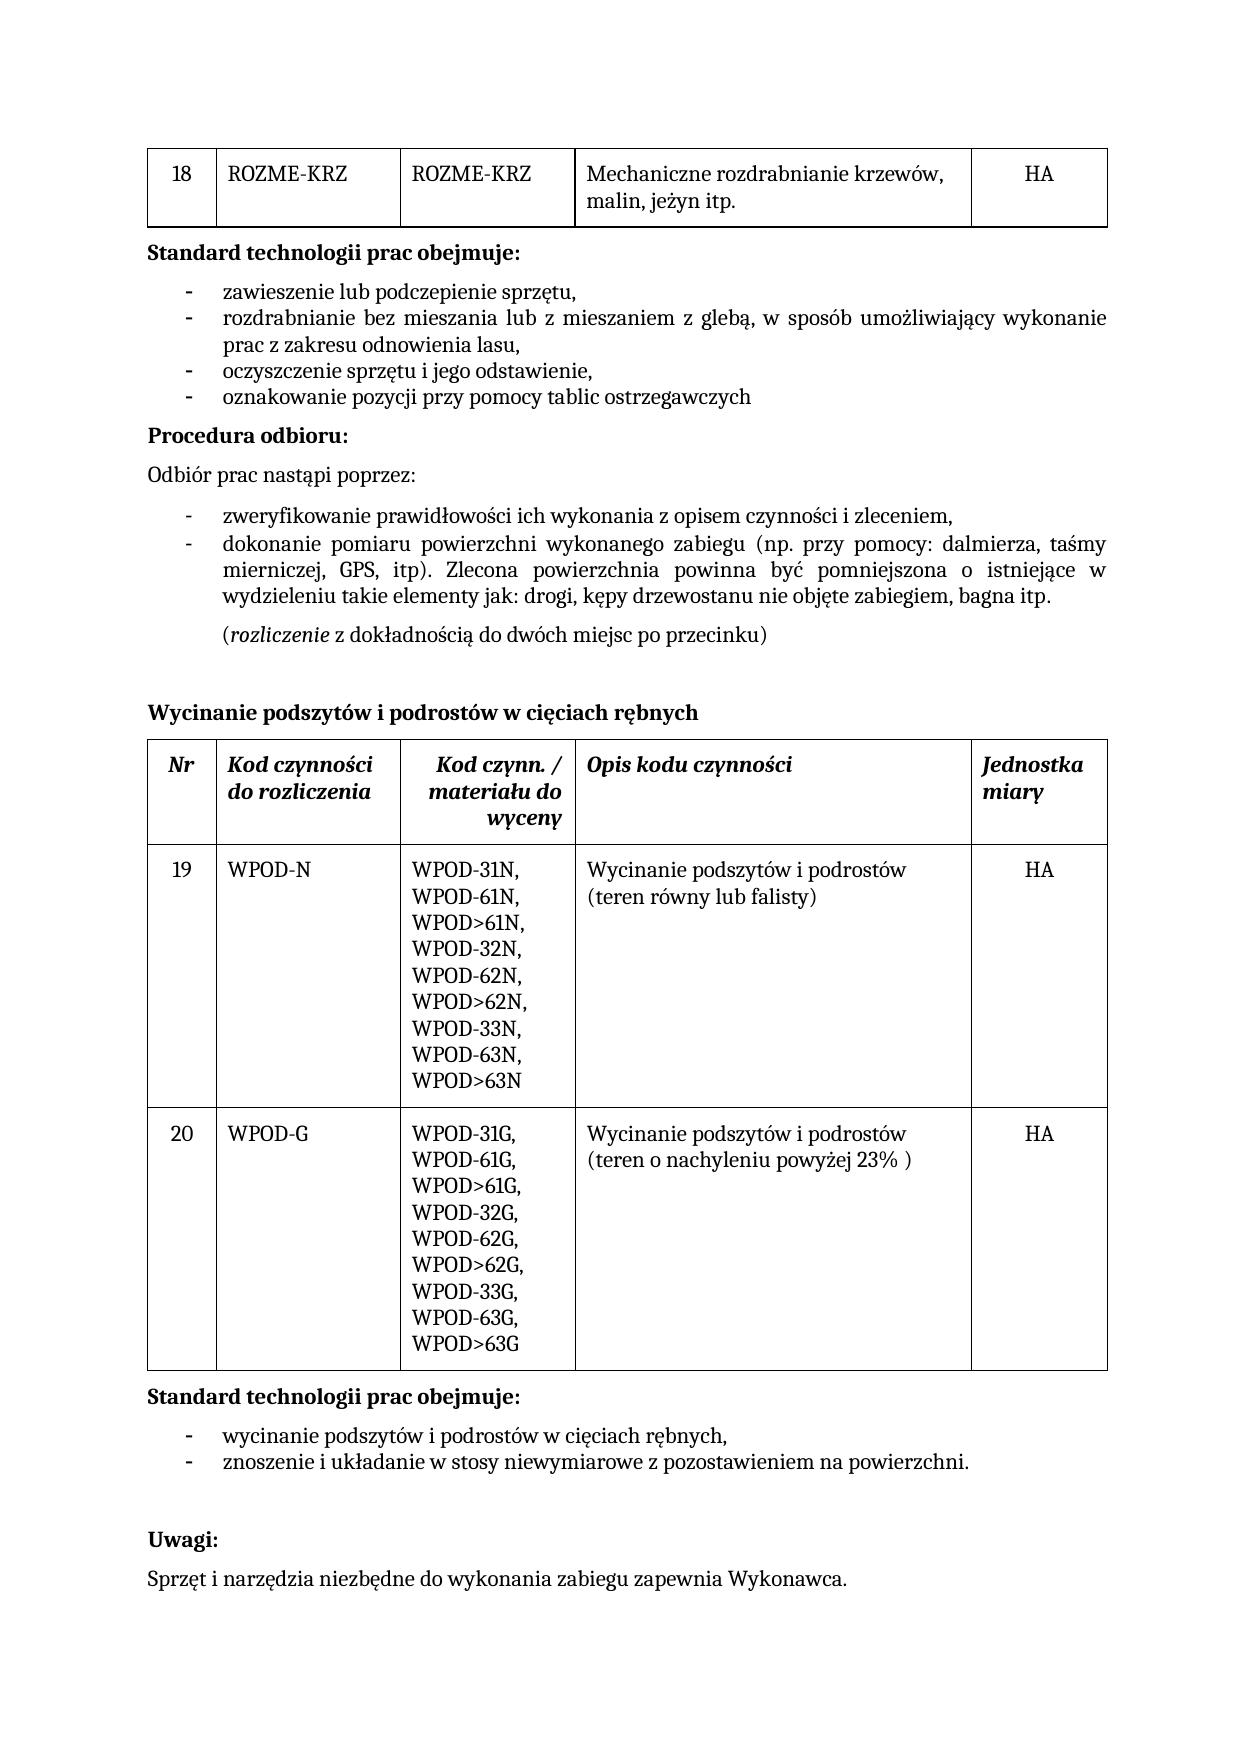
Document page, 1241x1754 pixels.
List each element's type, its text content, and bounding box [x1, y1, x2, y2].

text Procedura odbioru: [148, 423, 1107, 449]
list rozdrabnianie bez mieszania lub z mieszaniem z glebą, w sposób umożliwiający wykonanie prac z zakresu odnowienia lasu, [185, 305, 1107, 358]
list zweryfikowanie prawidłowości ich wykonania z opisem czynności i zleceniem, [185, 501, 1107, 529]
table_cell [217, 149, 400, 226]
list oczyszczenie sprzętu i jego odstawienie, [185, 358, 1107, 384]
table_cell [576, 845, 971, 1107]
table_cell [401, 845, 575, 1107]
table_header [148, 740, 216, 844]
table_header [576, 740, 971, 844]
text (rozliczenie z dokładnością do dwóch miejsc po przecinku) [148, 622, 1107, 648]
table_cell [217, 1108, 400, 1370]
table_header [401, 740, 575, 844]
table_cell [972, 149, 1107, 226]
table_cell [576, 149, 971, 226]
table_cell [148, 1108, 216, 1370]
list dokonanie pomiaru powierzchni wykonanego zabiegu (np. przy pomocy: dalmierza, taśmy mierniczej, GPS, itp). Zlecona powierzchnia powinna być pomniejszona o istniejące w wydzieleniu takie elementy jak: drogi, kępy drzewostanu nie objęte zabiegiem, bagna itp. [185, 529, 1107, 609]
list oznakowanie pozycji przy pomocy tablic ostrzegawczych [185, 384, 1107, 411]
text Standard technologii prac obejmuje: [148, 1384, 1107, 1410]
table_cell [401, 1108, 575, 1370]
text Wycinanie podszytów i podrostów w cięciach rębnych [148, 700, 1107, 726]
text Sprzęt i narzędzia niezbędne do wykonania zabiegu zapewnia Wykonawca. [148, 1565, 1107, 1592]
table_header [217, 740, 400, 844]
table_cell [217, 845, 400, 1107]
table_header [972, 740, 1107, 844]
text Uwagi: [148, 1527, 1107, 1553]
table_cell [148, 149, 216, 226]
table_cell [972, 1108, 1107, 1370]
text Standard technologii prac obejmuje: [148, 240, 1107, 266]
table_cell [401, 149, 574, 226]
list zawieszenie lub podczepienie sprzętu, [185, 279, 1107, 305]
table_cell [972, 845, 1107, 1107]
text Odbiór prac nastąpi poprzez: [148, 462, 1107, 488]
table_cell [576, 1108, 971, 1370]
list znoszenie i układanie w stosy niewymiarowe z pozostawieniem na powierzchni. [185, 1449, 1107, 1475]
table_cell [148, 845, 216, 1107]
list wycinanie podszytów i podrostów w cięciach rębnych, [185, 1422, 1107, 1449]
